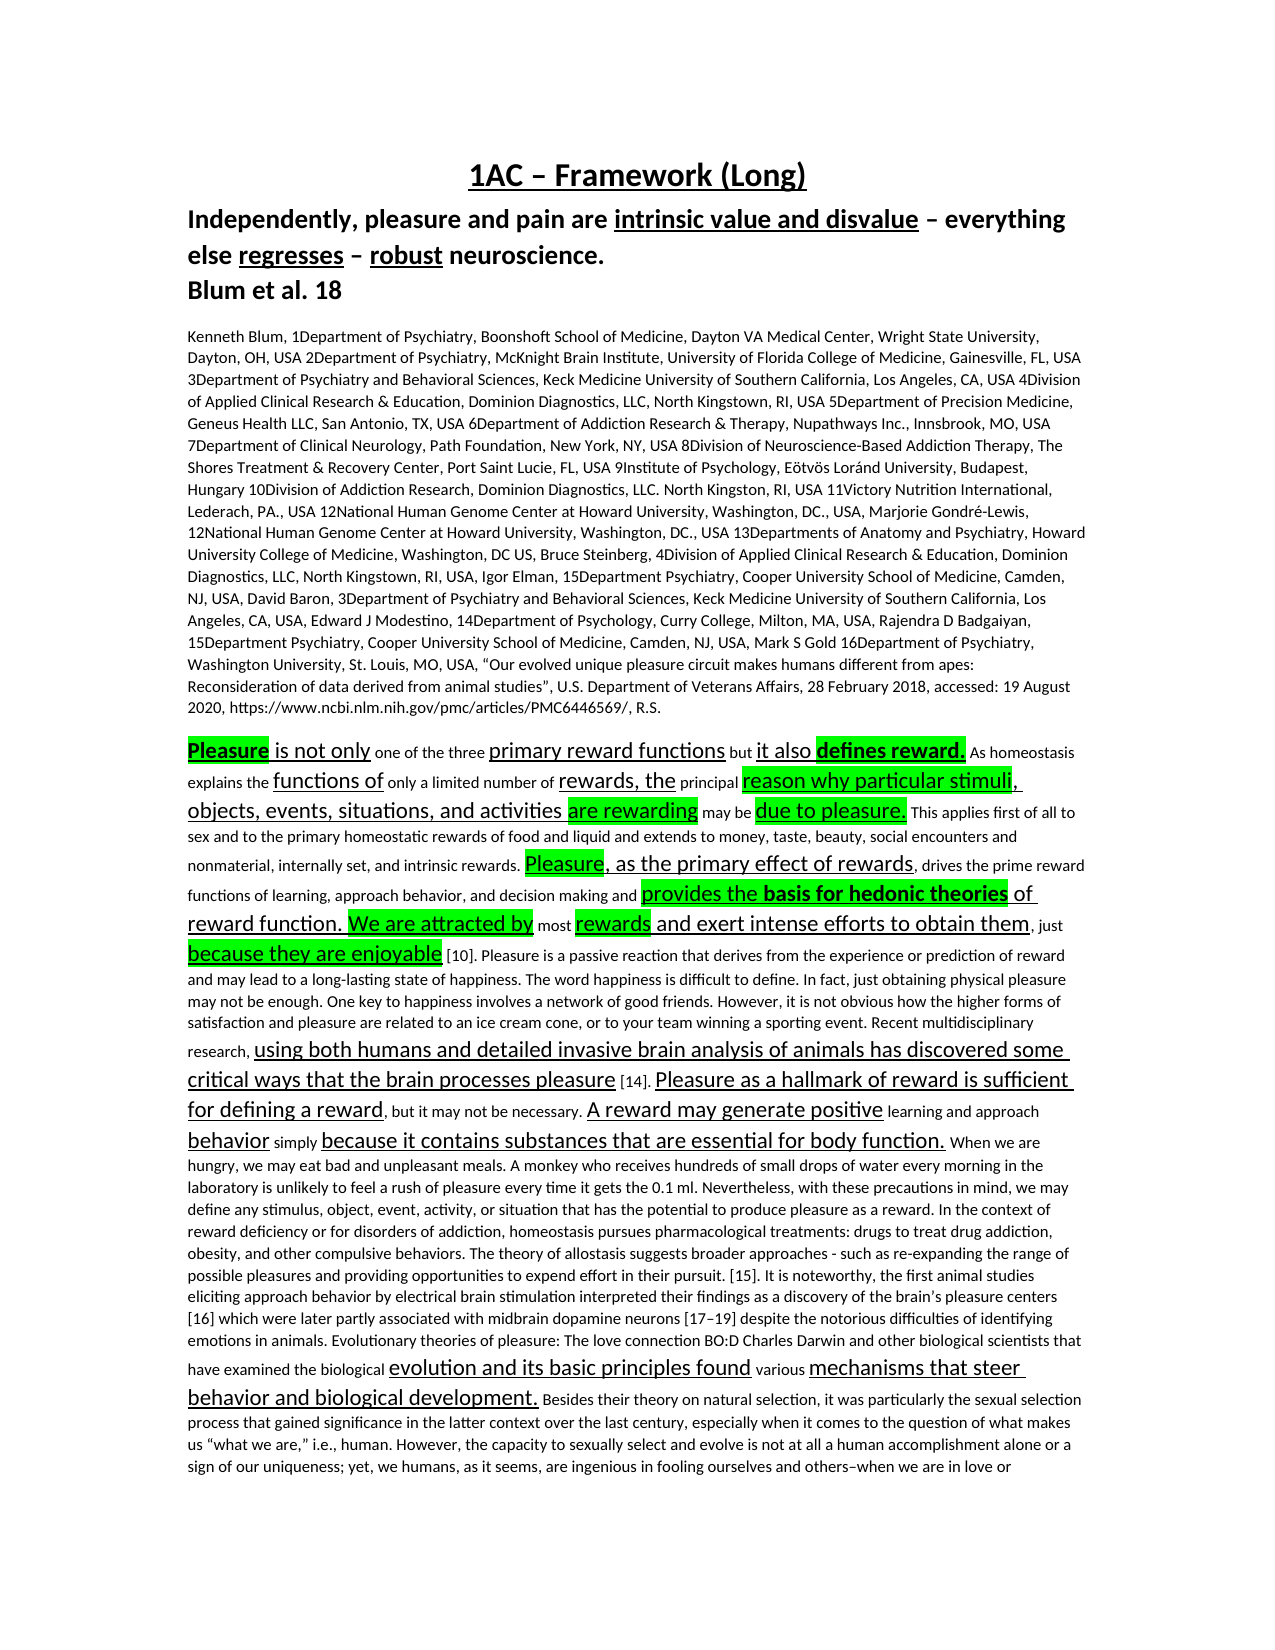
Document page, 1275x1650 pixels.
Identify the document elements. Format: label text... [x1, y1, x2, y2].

text Kenneth Blum, 1Department of Psychiatry, Boonshoft School of Medicine, Dayton VA Medical Center, Wright State University, Dayton, OH, USA 2Department of Psychiatry, McKnight Brain Institute, University of Florida College of Medicine, Gainesville, FL, USA 3Department of Psychiatry and Behavioral Sciences, Keck Medicine University of Southern California, Los Angeles, CA, USA 4Division of Applied Clinical Research & Education, Dominion Diagnostics, LLC, North Kingstown, RI, USA 5Department of Precision Medicine, Geneus Health LLC, San Antonio, TX, USA 6Department of Addiction Research & Therapy, Nupathways Inc., Innsbrook, MO, USA 7Department of Clinical Neurology, Path Foundation, New York, NY, USA 8Division of Neuroscience-Based Addiction Therapy, The Shores Treatment & Recovery Center, Port Saint Lucie, FL, USA 9Institute of Psychology, Eötvös Loránd University, Budapest, Hungary 10Division of Addiction Research, Dominion Diagnostics, LLC. North Kingston, RI, USA 11Victory Nutrition International, Lederach, PA., USA 12National Human Genome Center at Howard University, Washington, DC., USA, Marjorie Gondré-Lewis, 12National Human Genome Center at Howard University, Washington, DC., USA 13Departments of Anatomy and Psychiatry, Howard University College of Medicine, Washington, DC US, Bruce Steinberg, 4Division of Applied Clinical Research & Education, Dominion Diagnostics, LLC, North Kingstown, RI, USA, Igor Elman, 15Department Psychiatry, Cooper University School of Medicine, Camden, NJ, USA, David Baron, 3Department of Psychiatry and Behavioral Sciences, Keck Medicine University of Southern California, Los Angeles, CA, USA, Edward J Modestino, 14Department of Psychology, Curry College, Milton, MA, USA, Rajendra D Badgaiyan, 15Department Psychiatry, Cooper University School of Medicine, Camden, NJ, USA, Mark S Gold 16Department of Psychiatry, Washington University, St. Louis, MO, USA, “Our evolved unique pleasure circuit makes humans different from apes: Reconsideration of data derived from animal studies”, U.S. Department of Veterans Affairs, 28 February 2018, accessed: 19 August 2020, https://www.ncbi.nlm.nih.gov/pmc/articles/PMC6446569/, R.S. [187, 326, 1087, 718]
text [187, 736, 1087, 1477]
subtitle Independently, pleasure and pain are intrinsic value and disvalue – everything else regresses – robust neuroscience. [187, 202, 1087, 271]
subtitle 1AC – Framework (Long) [187, 154, 1087, 195]
text Blum et al. 18 [187, 273, 1087, 307]
